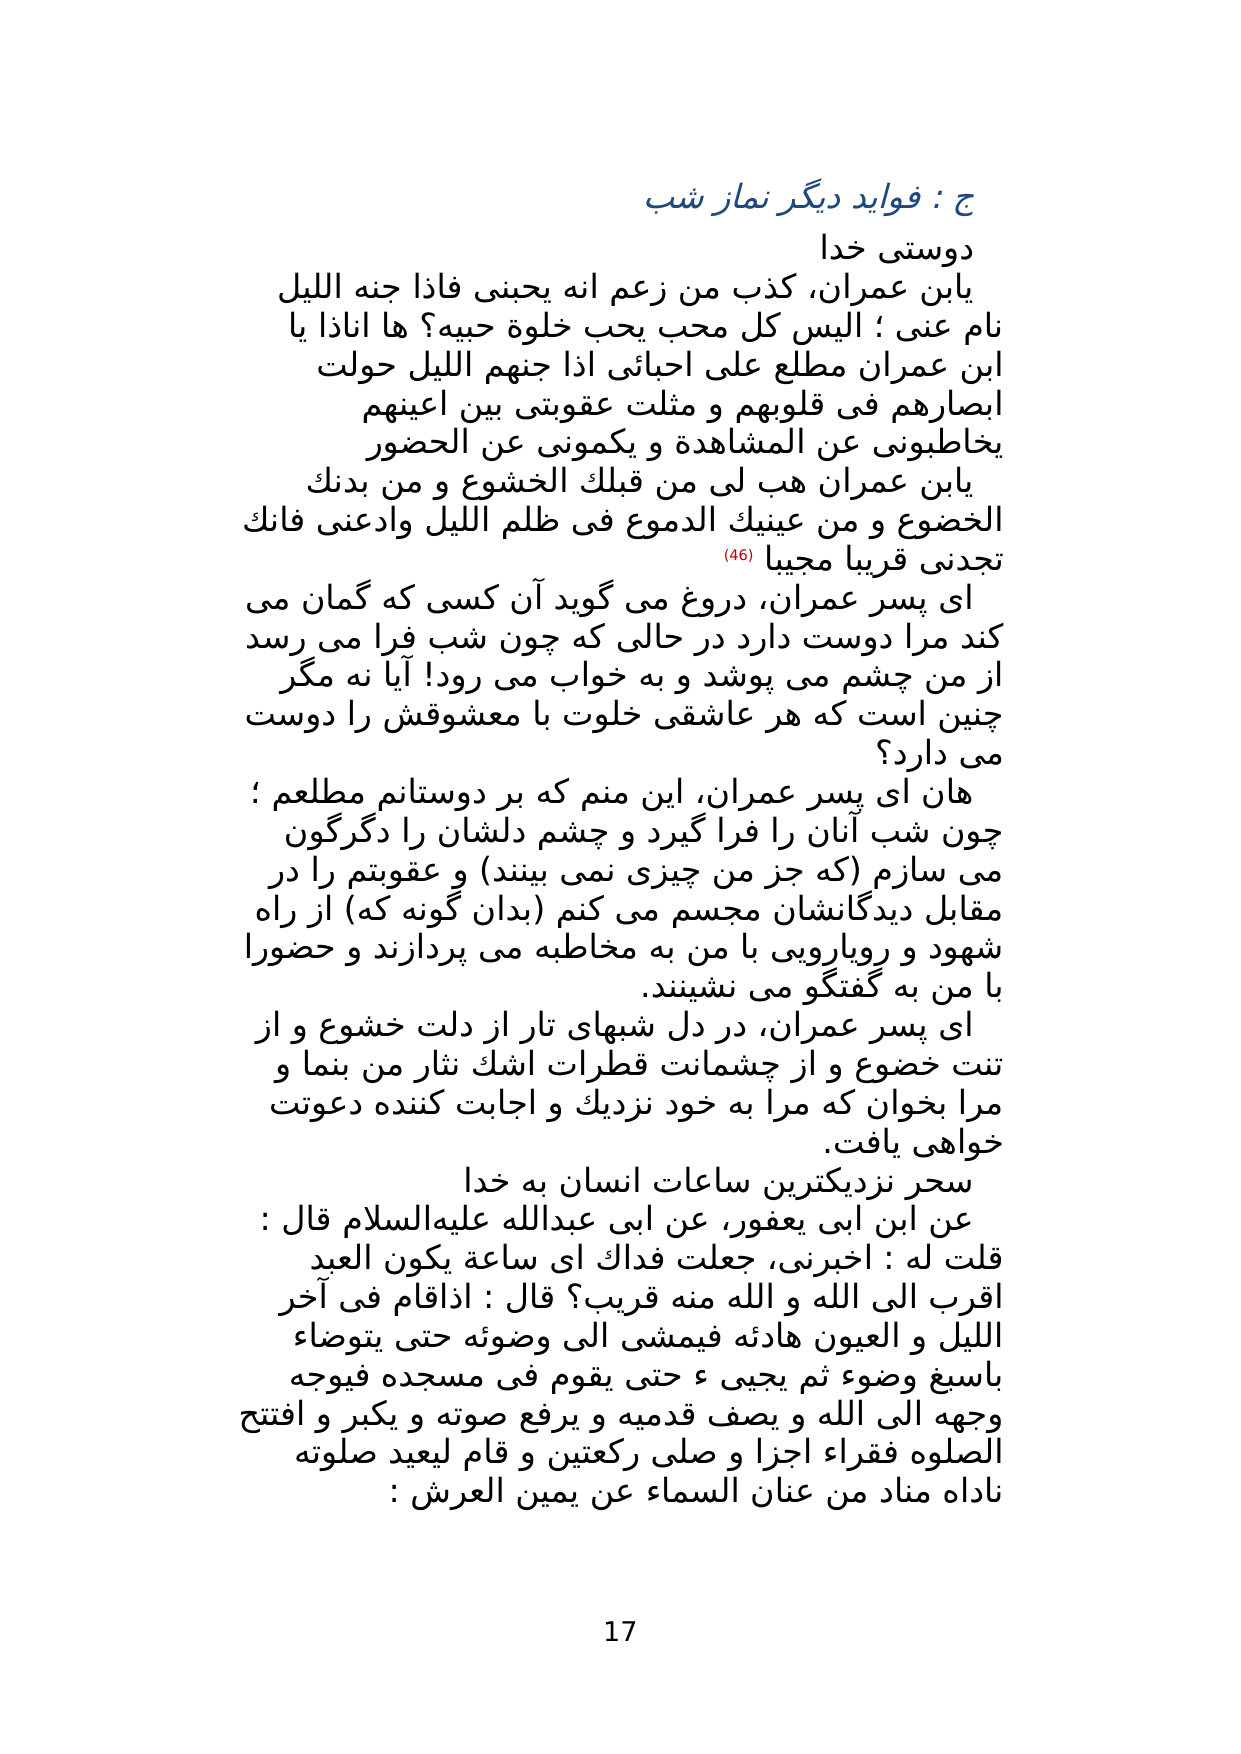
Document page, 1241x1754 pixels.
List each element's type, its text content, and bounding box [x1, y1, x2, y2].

text اى پسر عمران، دروغ مى گويد آن كسى كه گمان مى كند مرا دوست دارد در حالى كه چون شب فرا مى رسد از من چشم مى پوشد و به خواب مى رود! آيا نه مگر چنين است كه هر عاشقى خلوت با معشوقش را دوست مى دارد؟ [236, 578, 1004, 772]
text يابن عمران هب لى من قبلك الخشوع و من بدنك الخضوع و من عينيك الدموع فى ظلم الليل وادعنى فانك تجدنى قريبا مجيبا (46) [236, 462, 1004, 578]
subtitle ج : فوايد ديگر نماز شب [236, 177, 1004, 216]
text عن ابن ابى يعفور، عن ابى عبدالله عليه‌السلام قال : قلت له : اخبرنى، جعلت فداك اى ساعة يكون العبد اقرب الى الله و الله منه قريب؟ قال : اذاقام فى آخر الليل و العيون هادئه فيمشى الى وضوئه حتى يتوضاء باسبغ وضوء ثم يجيى ء حتى يقوم فى مسجده فيوجه وجهه الى الله و يصف قدميه و يرفع صوته و يكبر و افتتح الصلوه فقراء اجزا و صلى ركعتين و قام ليعيد صلوته ناداه مناد من عنان السماء عن يمين العرش : [236, 1200, 1004, 1511]
text سحر نزديكترين ساعات انسان به خدا [236, 1161, 1004, 1200]
text هان اى پسر عمران، اين منم كه بر دوستانم مطلعم ؛ چون شب آنان را فرا گيرد و چشم دلشان را دگرگون مى سازم (كه جز من چيزى نمى بينند) و عقوبتم را در مقابل ديدگانشان مجسم مى كنم (بدان گونه كه) از راه شهود و رويارويى با من به مخاطبه مى پردازند و حضورا با من به گفتگو مى نشينند. [236, 772, 1004, 1006]
text دوستى خدا [236, 228, 1004, 267]
text اى پسر عمران، در دل شبهاى تار از دلت خشوع و از تنت خضوع و از چشمانت قطرات اشك نثار من بنما و مرا بخوان كه مرا به خود نزديك و اجابت كننده دعوتت خواهى يافت. [236, 1006, 1004, 1161]
text يابن عمران، كذب من زعم انه يحبنى فاذا جنه الليل نام عنى ؛ اليس كل محب يحب خلوة حبيه؟ ها اناذا يا ابن عمران مطلع على احبائى اذا جنهم الليل حولت ابصارهم فى قلوبهم و مثلت عقوبتى بين اعينهم يخاطبونى عن المشاهدة و يكمونى عن الحضور [236, 267, 1004, 462]
